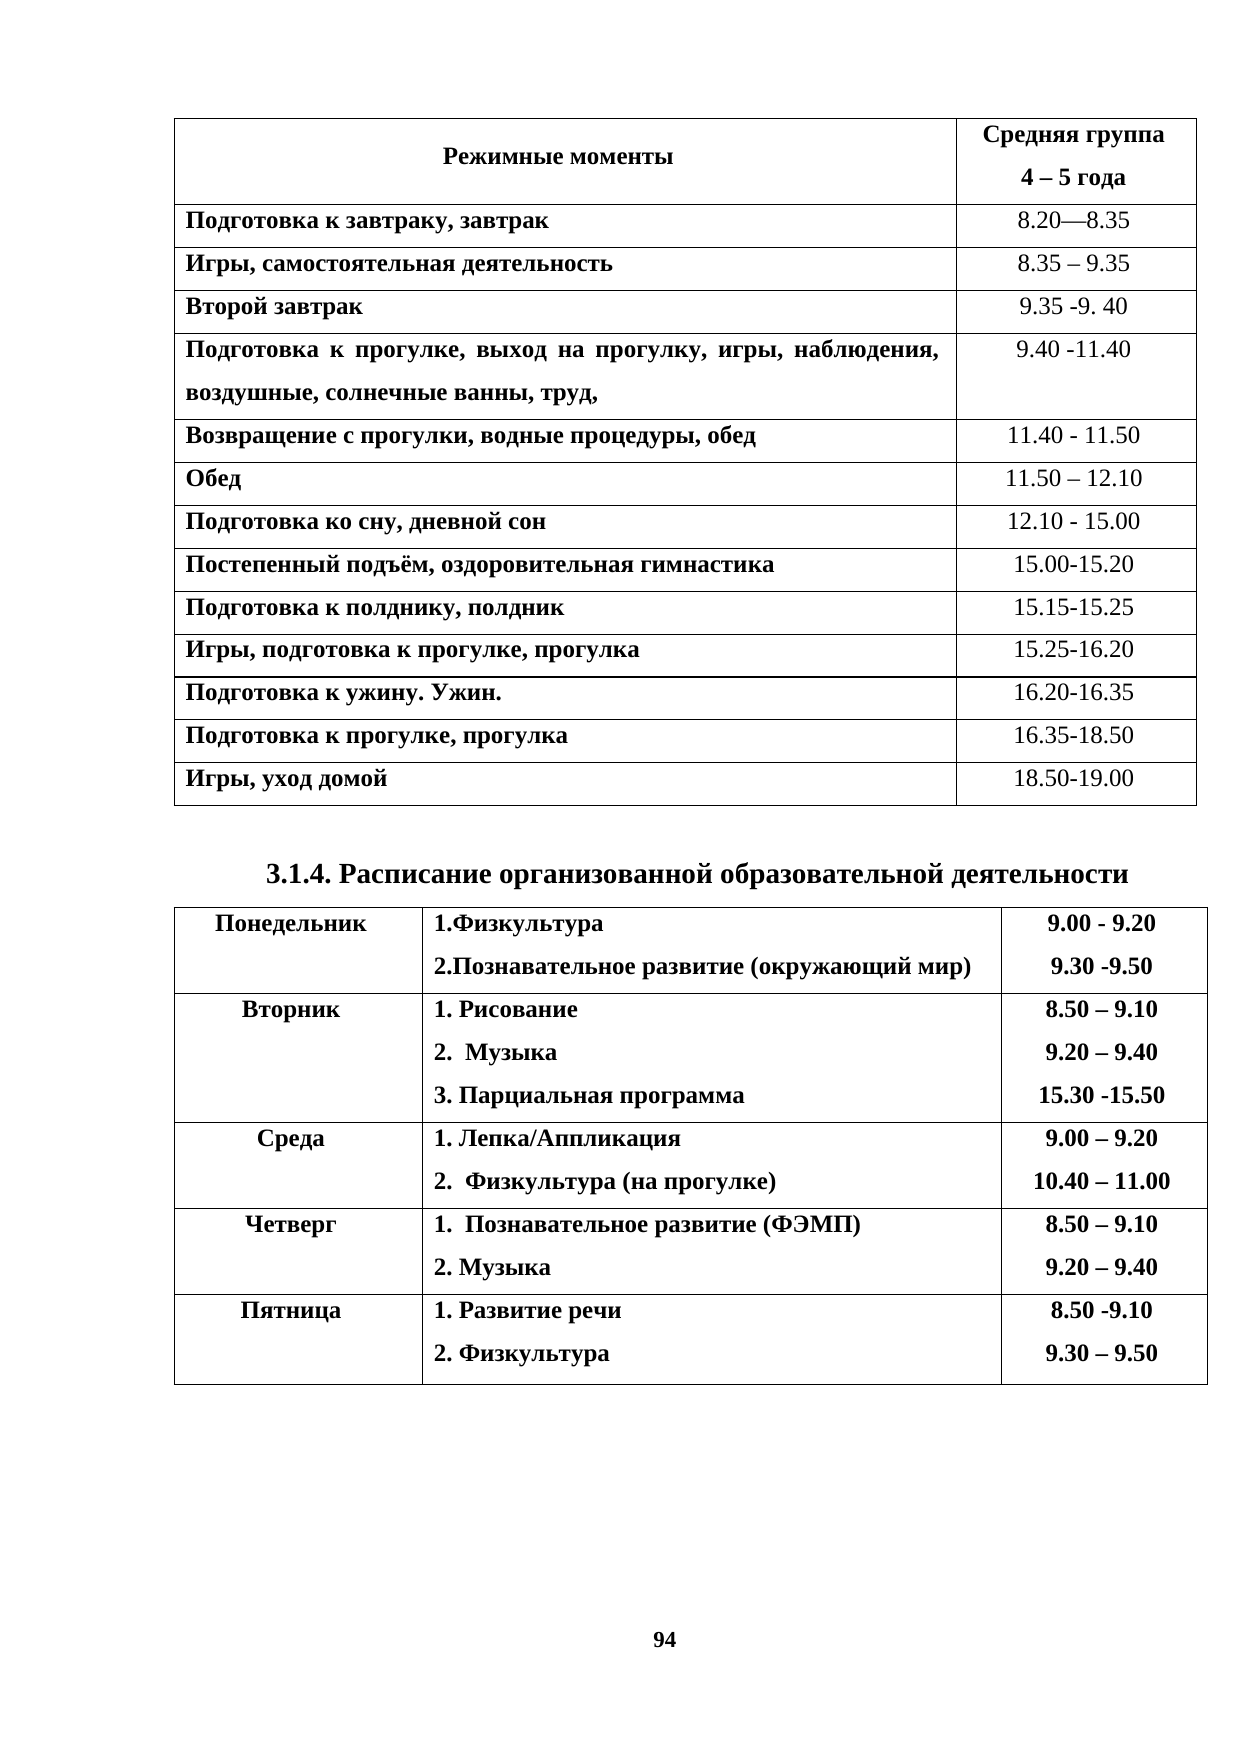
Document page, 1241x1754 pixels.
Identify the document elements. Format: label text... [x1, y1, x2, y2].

table_cell Подготовка к завтраку, завтрак [175, 205, 956, 247]
table_cell Подготовка к полднику, полдник [175, 592, 956, 633]
table_cell Игры, подготовка к прогулке, прогулка [175, 635, 956, 676]
table_cell Игры, самостоятельная деятельность [175, 248, 956, 290]
table_cell Подготовка к прогулке, выход на прогулку, игры, наблюдения, воздушные, солнечные ванны, труд, [175, 334, 956, 419]
table_header Средняя группа 4 – 5 года [957, 119, 1196, 204]
table_cell Подготовка к ужину. Ужин. [175, 678, 956, 719]
table_header Режимные моменты [175, 119, 956, 204]
table_cell Второй завтрак [175, 291, 956, 333]
table_cell Вторник [175, 994, 422, 1122]
table_cell Среда [175, 1123, 422, 1208]
table_cell 1. Лепка/Аппликация 2. Физкультура (на прогулке) [423, 1123, 1001, 1208]
table_header 1.Физкультура 2.Познавательное развитие (окружающий мир) [423, 908, 1001, 993]
table_cell 9.40 -11.40 [957, 334, 1196, 419]
table_cell Обед [175, 463, 956, 505]
table_cell Подготовка к прогулке, прогулка [175, 720, 956, 762]
table_cell 11.50 – 12.10 [957, 463, 1196, 505]
table_cell 15.15-15.25 [957, 592, 1196, 633]
table_cell 15.25-16.20 [957, 635, 1196, 676]
table_cell 9.35 -9. 40 [957, 291, 1196, 333]
table_cell 8.35 – 9.35 [957, 248, 1196, 290]
table_cell 11.40 - 11.50 [957, 420, 1196, 462]
table_cell 8.50 -9.10 9.30 – 9.50 [1002, 1295, 1207, 1383]
table_cell Пятница [175, 1295, 422, 1383]
table_cell Возвращение с прогулки, водные процедуры, обед [175, 420, 956, 462]
table_cell Постепенный подъём, оздоровительная гимнастика [175, 549, 956, 591]
table_header Понедельник [175, 908, 422, 993]
table_cell Четверг [175, 1209, 422, 1294]
table_cell 1. Познавательное развитие (ФЭМП) 2. Музыка [423, 1209, 1001, 1294]
table_cell 1. Развитие речи 2. Физкультура [423, 1295, 1001, 1383]
table_cell 8.20—8.35 [957, 205, 1196, 247]
table_cell 16.35-18.50 [957, 720, 1196, 762]
table_cell 12.10 - 15.00 [957, 506, 1196, 548]
table_cell Подготовка ко сну, дневной сон [175, 506, 956, 548]
table_cell 1. Рисование 2. Музыка 3. Парциальная программа [423, 994, 1001, 1122]
table_cell Игры, уход домой [175, 763, 956, 805]
table_cell 18.50-19.00 [957, 763, 1196, 805]
table_header 9.00 - 9.20 9.30 -9.50 [1002, 908, 1207, 993]
table_cell 8.50 – 9.10 9.20 – 9.40 [1002, 1209, 1207, 1294]
table_cell 16.20-16.35 [957, 678, 1196, 719]
table_cell 8.50 – 9.10 9.20 – 9.40 15.30 -15.50 [1002, 994, 1207, 1122]
table_cell 9.00 – 9.20 10.40 – 11.00 [1002, 1123, 1207, 1208]
text 3.1.4. Расписание организованной образовательной деятельности [177, 857, 1146, 890]
table_cell 15.00-15.20 [957, 549, 1196, 591]
